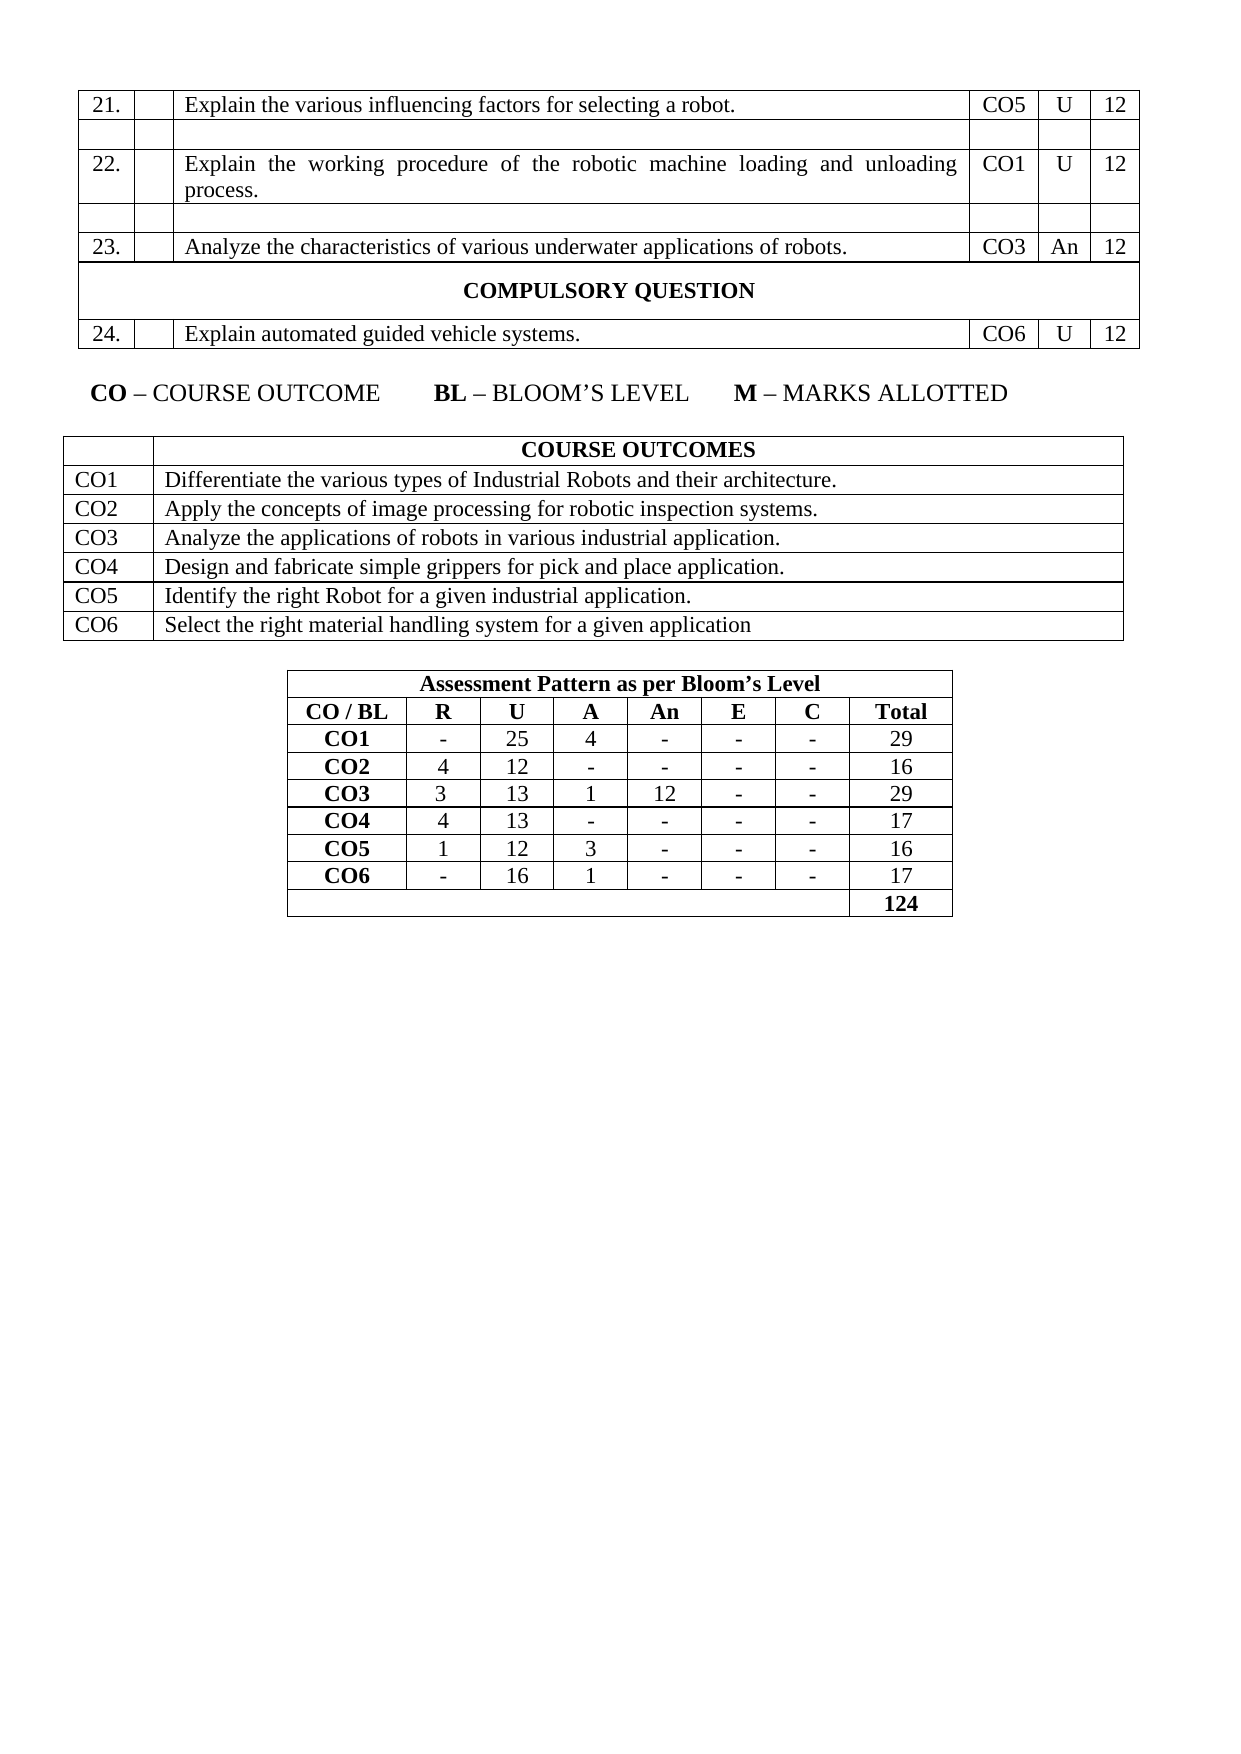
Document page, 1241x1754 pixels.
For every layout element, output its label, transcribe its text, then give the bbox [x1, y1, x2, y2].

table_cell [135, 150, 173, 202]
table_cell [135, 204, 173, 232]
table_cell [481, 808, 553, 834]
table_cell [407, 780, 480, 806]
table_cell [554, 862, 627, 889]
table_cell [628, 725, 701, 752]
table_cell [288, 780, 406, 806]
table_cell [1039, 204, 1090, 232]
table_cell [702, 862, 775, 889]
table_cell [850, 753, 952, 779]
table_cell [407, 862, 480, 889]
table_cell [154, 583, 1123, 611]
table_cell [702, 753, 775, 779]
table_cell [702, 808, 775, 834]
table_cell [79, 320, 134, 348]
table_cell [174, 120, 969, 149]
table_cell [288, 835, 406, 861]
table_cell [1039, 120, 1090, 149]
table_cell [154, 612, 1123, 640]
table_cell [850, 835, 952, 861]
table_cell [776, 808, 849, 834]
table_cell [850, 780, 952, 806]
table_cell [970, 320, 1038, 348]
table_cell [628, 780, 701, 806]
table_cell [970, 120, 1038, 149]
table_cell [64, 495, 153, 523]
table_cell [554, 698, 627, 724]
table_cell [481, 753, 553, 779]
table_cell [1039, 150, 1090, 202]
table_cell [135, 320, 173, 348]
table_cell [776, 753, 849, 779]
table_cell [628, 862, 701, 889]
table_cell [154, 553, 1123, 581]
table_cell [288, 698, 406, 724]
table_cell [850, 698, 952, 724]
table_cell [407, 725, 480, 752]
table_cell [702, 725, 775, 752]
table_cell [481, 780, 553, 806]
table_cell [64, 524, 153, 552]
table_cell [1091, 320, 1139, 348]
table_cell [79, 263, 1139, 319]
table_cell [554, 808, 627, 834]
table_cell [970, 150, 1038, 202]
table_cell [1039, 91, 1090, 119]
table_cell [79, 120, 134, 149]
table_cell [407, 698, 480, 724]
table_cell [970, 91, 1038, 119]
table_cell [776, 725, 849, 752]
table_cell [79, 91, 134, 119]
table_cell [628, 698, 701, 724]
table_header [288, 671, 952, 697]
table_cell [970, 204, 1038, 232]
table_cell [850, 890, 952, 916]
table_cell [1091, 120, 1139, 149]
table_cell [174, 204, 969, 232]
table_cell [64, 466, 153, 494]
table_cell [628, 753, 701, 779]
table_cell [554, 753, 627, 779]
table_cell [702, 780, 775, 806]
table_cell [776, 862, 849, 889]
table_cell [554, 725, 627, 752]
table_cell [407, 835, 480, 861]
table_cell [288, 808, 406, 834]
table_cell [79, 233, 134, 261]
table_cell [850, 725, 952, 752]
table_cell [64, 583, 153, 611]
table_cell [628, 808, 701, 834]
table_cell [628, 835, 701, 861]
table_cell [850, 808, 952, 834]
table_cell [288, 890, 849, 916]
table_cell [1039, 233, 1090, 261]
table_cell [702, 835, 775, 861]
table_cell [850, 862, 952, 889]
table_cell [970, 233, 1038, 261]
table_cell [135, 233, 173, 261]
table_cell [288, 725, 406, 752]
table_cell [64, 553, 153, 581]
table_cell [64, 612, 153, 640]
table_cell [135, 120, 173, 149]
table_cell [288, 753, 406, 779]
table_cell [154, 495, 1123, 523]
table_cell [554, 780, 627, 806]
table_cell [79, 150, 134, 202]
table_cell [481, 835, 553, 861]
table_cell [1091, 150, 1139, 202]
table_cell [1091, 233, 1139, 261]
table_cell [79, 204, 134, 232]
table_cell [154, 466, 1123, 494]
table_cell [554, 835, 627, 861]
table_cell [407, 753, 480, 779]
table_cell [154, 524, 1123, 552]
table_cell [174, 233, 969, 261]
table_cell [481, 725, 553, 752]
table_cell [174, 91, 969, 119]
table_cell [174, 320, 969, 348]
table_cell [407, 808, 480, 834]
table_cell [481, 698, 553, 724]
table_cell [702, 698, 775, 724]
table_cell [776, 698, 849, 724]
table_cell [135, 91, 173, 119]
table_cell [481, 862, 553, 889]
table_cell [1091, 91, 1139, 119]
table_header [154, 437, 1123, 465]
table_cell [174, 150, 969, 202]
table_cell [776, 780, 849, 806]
text CO – COURSE OUTCOME BL – BLOOM’S LEVEL M – MARKS ALLOTTED [90, 378, 1150, 407]
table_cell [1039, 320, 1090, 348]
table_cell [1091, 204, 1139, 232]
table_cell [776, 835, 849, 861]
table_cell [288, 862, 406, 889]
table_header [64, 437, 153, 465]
